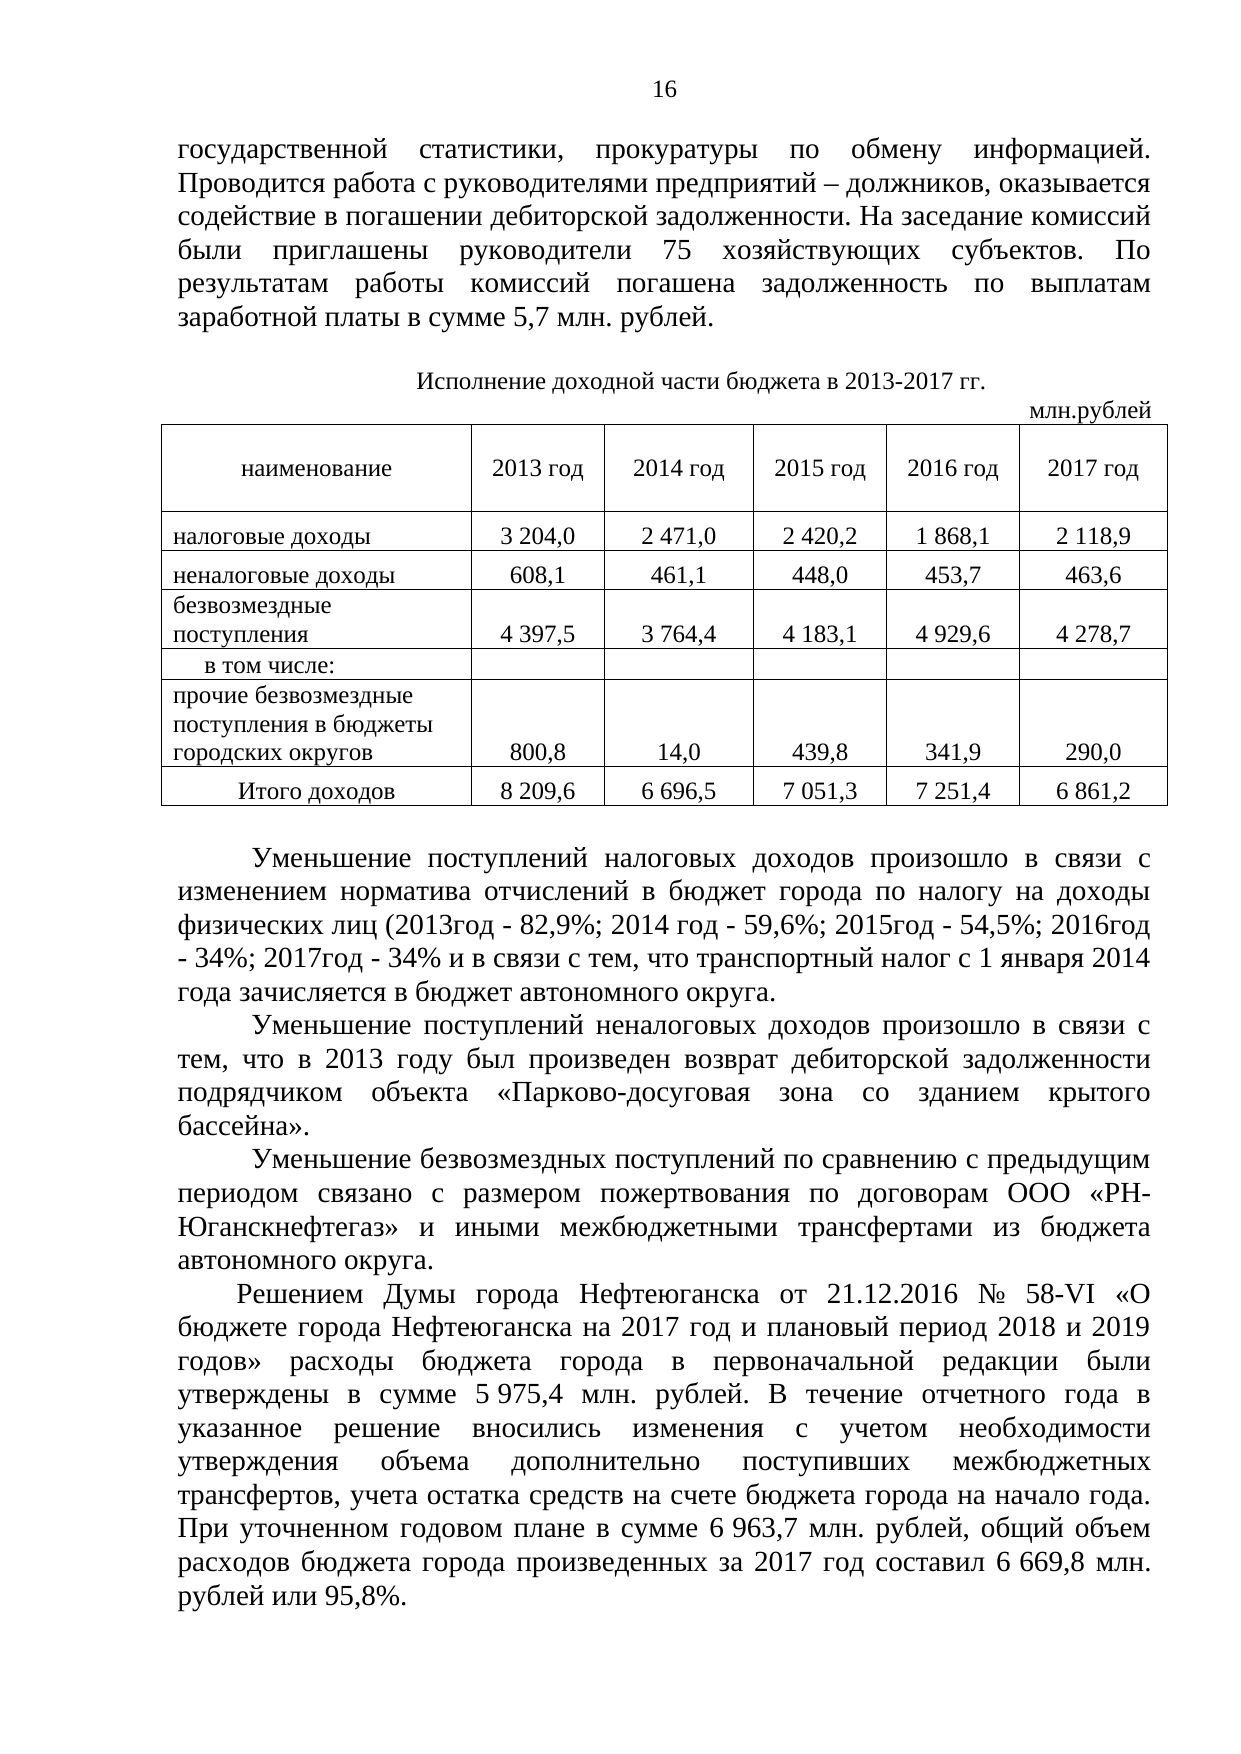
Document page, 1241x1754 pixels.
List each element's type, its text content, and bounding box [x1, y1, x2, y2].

text млн.рублей [177, 395, 1152, 424]
table_cell 461,1 [605, 551, 753, 589]
text Уменьшение поступлений налоговых доходов произошло в связи с изменением норматива отчислений в бюджет города по налогу на доходы физических лиц (2013год - 82,9%; 2014 год - 59,6%; 2015год - 54,5%; 2016год - 34%; 2017год - 34% и в связи с тем, что транспортный налог с 1 января 2014 года зачисляется в бюджет автономного округа. [177, 840, 1152, 1007]
table_cell 7 051,3 [754, 767, 886, 805]
table_cell Итого доходов [162, 767, 471, 805]
table_cell 3 204,0 [472, 512, 604, 550]
table_cell 1 868,1 [887, 512, 1019, 550]
table_cell прочие безвозмездные поступления в бюджеты городских округов [162, 680, 471, 766]
table_cell 3 764,4 [605, 590, 753, 648]
table_cell налоговые доходы [162, 512, 471, 550]
table_cell 6 696,5 [605, 767, 753, 805]
text Решением Думы города Нефтеюганска от 21.12.2016 № 58-VI «О бюджете города Нефтеюганска на 2017 год и плановый период 2018 и 2019 годов» расходы бюджета города в первоначальной редакции были утверждены в сумме 5 975,4 млн. рублей. В течение отчетного года в указанное решение вносились изменения с учетом необходимости утверждения объема дополнительно поступивших межбюджетных трансфертов, учета остатка средств на счете бюджета города на начало года. При уточненном годовом плане в сумме 6 963,7 млн. рублей, общий объем расходов бюджета города произведенных за 2017 год составил 6 669,8 млн. рублей или 95,8%. [177, 1276, 1152, 1611]
table_cell 4 397,5 [472, 590, 604, 648]
text Уменьшение поступлений неналоговых доходов произошло в связи с тем, что в 2013 году был произведен возврат дебиторской задолженности подрядчиком объекта «Парково-досуговая зона со зданием крытого бассейна». [177, 1007, 1152, 1142]
table_header 2017 год [1020, 425, 1167, 511]
table_cell 4 929,6 [887, 590, 1019, 648]
table_cell 6 861,2 [1020, 767, 1167, 805]
table_header 2014 год [605, 425, 753, 511]
table_header 2016 год [887, 425, 1019, 511]
table_cell 4 183,1 [754, 590, 886, 648]
table_cell 2 471,0 [605, 512, 753, 550]
table_cell 608,1 [472, 551, 604, 589]
table_cell 14,0 [605, 680, 753, 766]
table_header 2013 год [472, 425, 604, 511]
table_header 2015 год [754, 425, 886, 511]
table_cell 2 118,9 [1020, 512, 1167, 550]
table_cell [605, 649, 753, 679]
table_cell [472, 649, 604, 679]
table_cell 341,9 [887, 680, 1019, 766]
table_cell 463,6 [1020, 551, 1167, 589]
table_cell безвозмездные поступления [162, 590, 471, 648]
table_cell [887, 649, 1019, 679]
table_cell 8 209,6 [472, 767, 604, 805]
table_cell 290,0 [1020, 680, 1167, 766]
text Уменьшение безвозмездных поступлений по сравнению с предыдущим периодом связано с размером пожертвования по договорам ООО «РН-Юганскнефтегаз» и иными межбюджетными трансфертами из бюджета автономного округа. [177, 1142, 1152, 1276]
table_header наименование [162, 425, 471, 511]
table_cell [1020, 649, 1167, 679]
table_cell 4 278,7 [1020, 590, 1167, 648]
text Исполнение доходной части бюджета в 2013-2017 гг. [177, 366, 1152, 395]
table_cell 453,7 [887, 551, 1019, 589]
table_cell 7 251,4 [887, 767, 1019, 805]
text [177, 131, 1152, 333]
table_cell 2 420,2 [754, 512, 886, 550]
table_cell в том числе: [162, 649, 471, 679]
table_cell 448,0 [754, 551, 886, 589]
table_cell 800,8 [472, 680, 604, 766]
table_cell [754, 649, 886, 679]
table_cell 439,8 [754, 680, 886, 766]
table_cell неналоговые доходы [162, 551, 471, 589]
